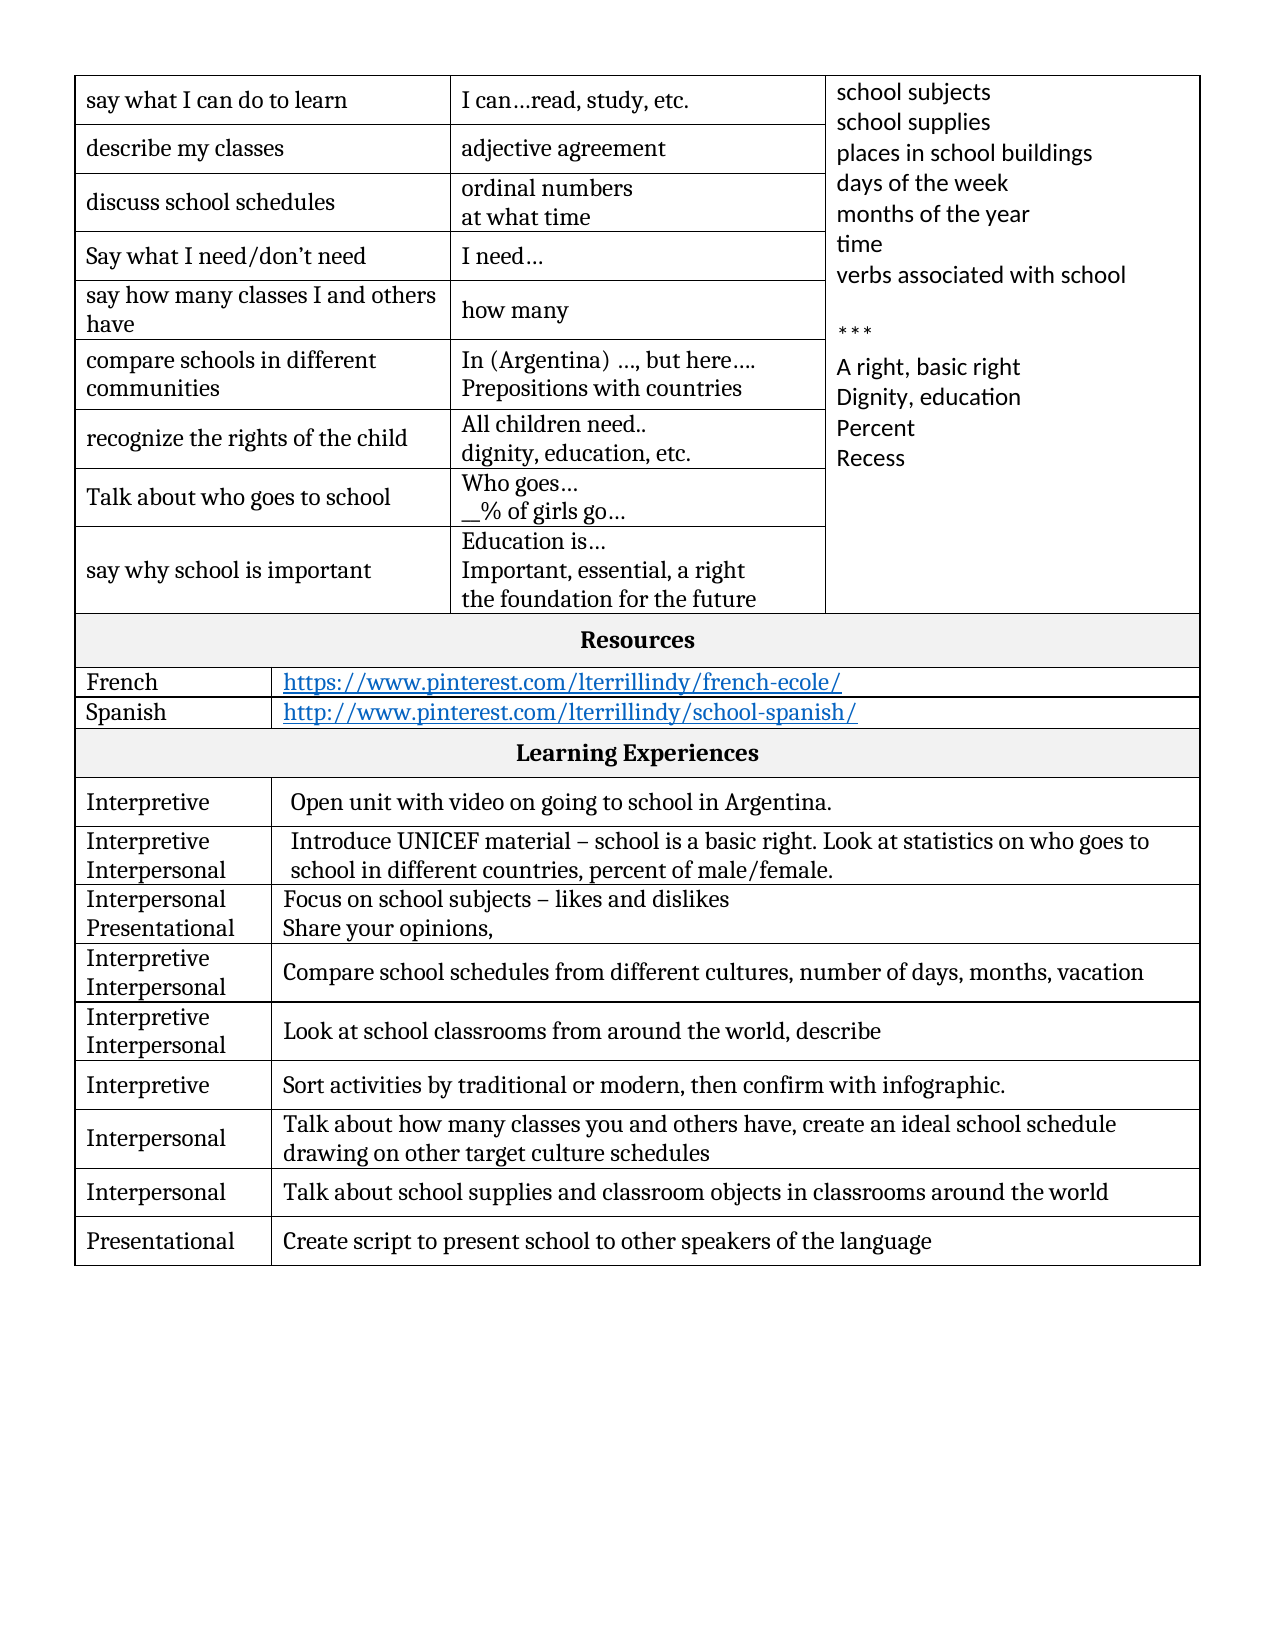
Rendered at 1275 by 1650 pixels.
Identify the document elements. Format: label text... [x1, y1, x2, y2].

table_cell Open unit with video on going to school in Argentina. [272, 778, 1199, 826]
table_cell ordinal numbers at what time [451, 174, 825, 231]
table_cell discuss school schedules [76, 174, 450, 231]
table_cell Interpretive [76, 1061, 271, 1109]
table_cell Presentational [76, 1217, 271, 1265]
table_cell Interpersonal [76, 1169, 271, 1216]
table_cell Learning Experiences [76, 729, 1199, 777]
table_cell Say what I need/don’t need [76, 232, 450, 280]
table_cell how many [451, 281, 825, 339]
table_cell Interpersonal [76, 1110, 271, 1167]
table_cell Interpersonal Presentational [76, 885, 271, 943]
table_cell say how many classes I and others have [76, 281, 450, 339]
table_cell say why school is important [76, 527, 450, 613]
table_cell Interpretive Interpersonal [76, 1003, 271, 1060]
table_cell http://www.pinterest.com/lterrillindy/school-spanish/ [272, 698, 1199, 728]
table_cell Interpretive [76, 778, 271, 826]
table_cell Introduce UNICEF material – school is a basic right. Look at statistics on who goes to school in different countries, percent of male/female. [272, 827, 1199, 884]
table_cell Sort activities by traditional or modern, then confirm with infographic. [272, 1061, 1199, 1109]
table_cell Talk about how many classes you and others have, create an ideal school schedule drawing on other target culture schedules [272, 1110, 1199, 1167]
table_cell say what I can do to learn [76, 76, 450, 124]
table_cell Talk about who goes to school [76, 469, 450, 526]
table_cell https://www.pinterest.com/lterrillindy/french-ecole/ [272, 668, 1199, 696]
table_cell In (Argentina) …, but here…. Prepositions with countries [451, 340, 825, 409]
table_cell Focus on school subjects – likes and dislikes Share your opinions, [272, 885, 1199, 943]
table_cell Look at school classrooms from around the world, describe [272, 1003, 1199, 1060]
table_cell Interpretive Interpersonal [76, 827, 271, 884]
table_cell Who goes… __% of girls go… [451, 469, 825, 526]
table_cell Compare school schedules from different cultures, number of days, months, vacation [272, 944, 1199, 1001]
table_cell adjective agreement [451, 125, 825, 173]
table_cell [826, 76, 1199, 613]
table_cell recognize the rights of the child [76, 410, 450, 467]
table_cell French [76, 668, 271, 696]
table_cell I can…read, study, etc. [451, 76, 825, 124]
table_cell Education is… Important, essential, a right the foundation for the future [451, 527, 825, 613]
table_cell I need… [451, 232, 825, 280]
table_cell Spanish [76, 698, 271, 728]
table_cell All children need.. dignity, education, etc. [451, 410, 825, 467]
table_cell Interpretive Interpersonal [76, 944, 271, 1001]
table_cell describe my classes [76, 125, 450, 173]
table_cell Create script to present school to other speakers of the language [272, 1217, 1199, 1265]
table_cell Resources [76, 614, 1199, 667]
table_cell Talk about school supplies and classroom objects in classrooms around the world [272, 1169, 1199, 1216]
table_cell compare schools in different communities [76, 340, 450, 409]
